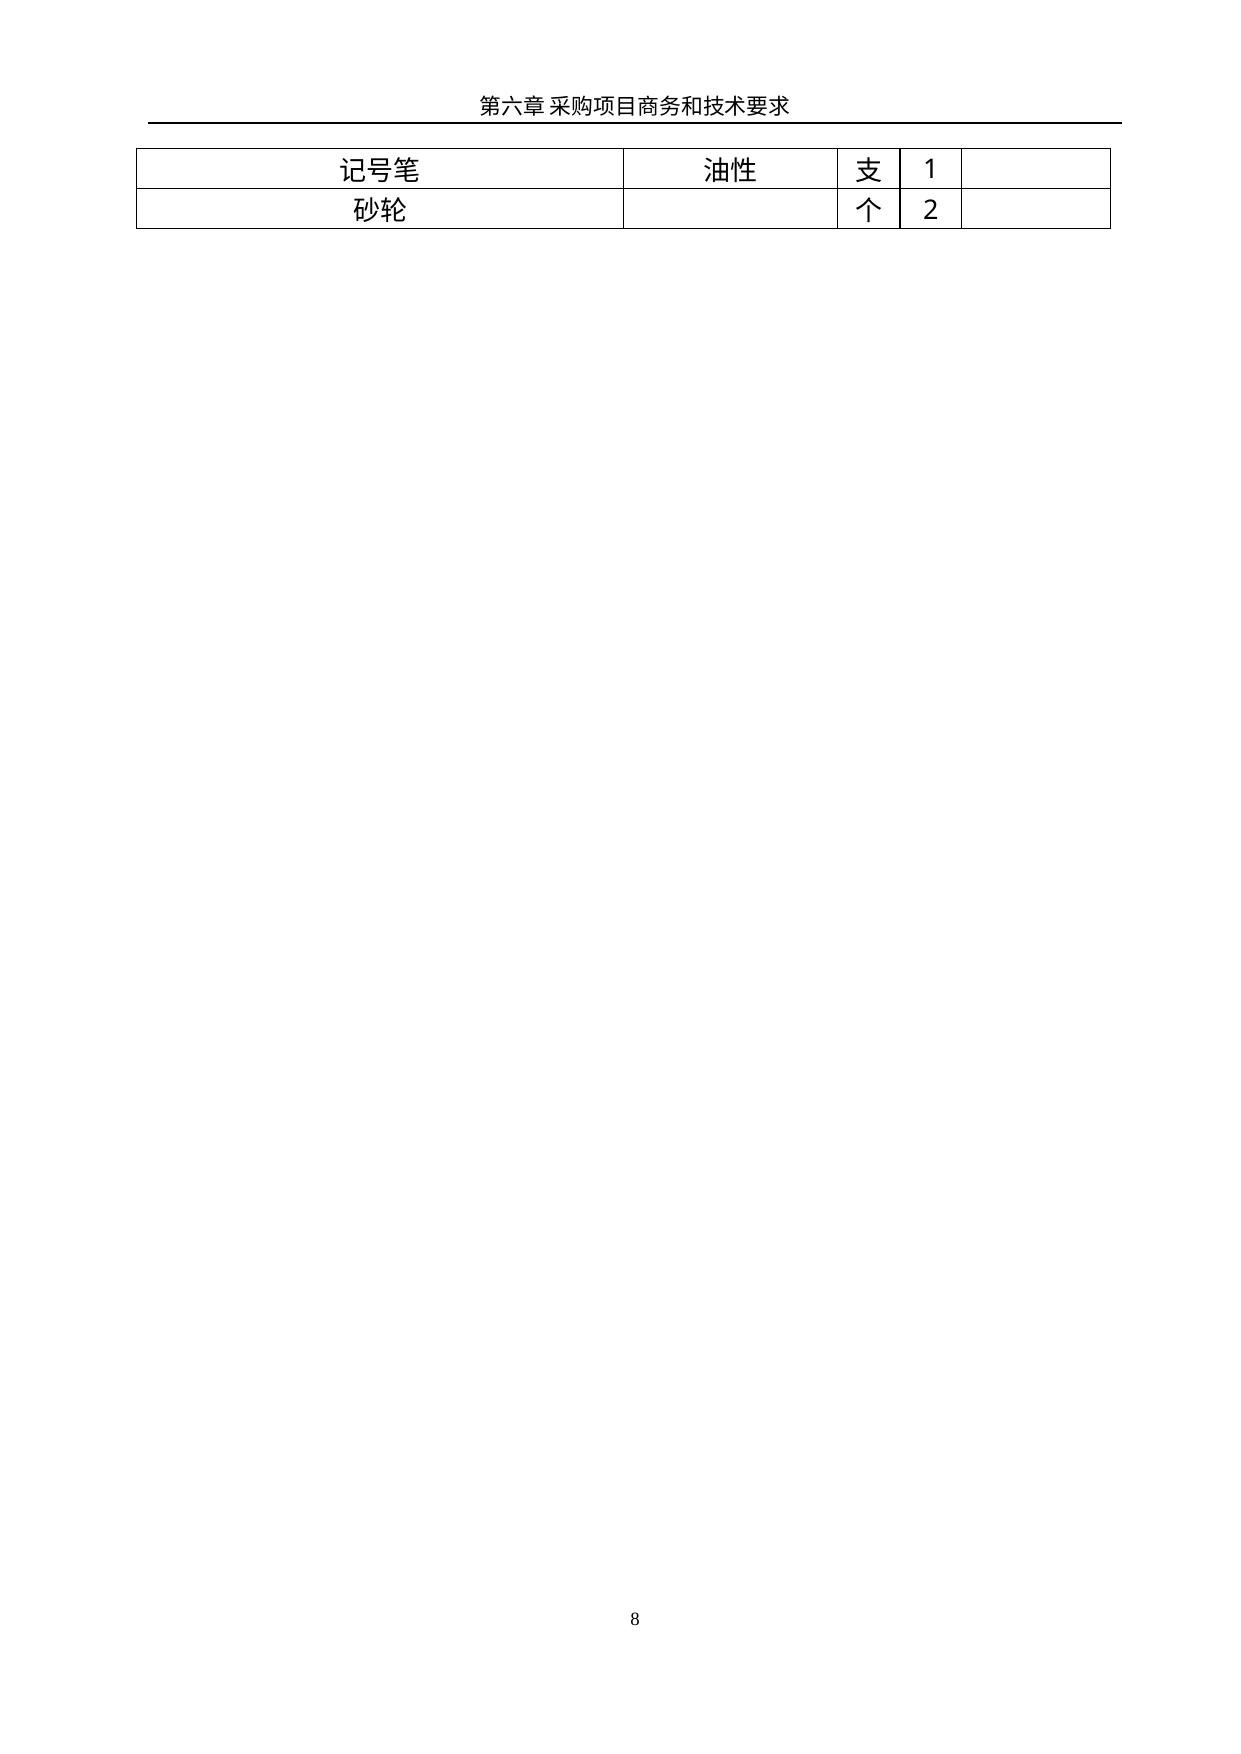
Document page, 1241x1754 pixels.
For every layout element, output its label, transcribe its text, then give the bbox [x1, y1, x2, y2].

table_cell [624, 189, 837, 228]
table_cell [962, 149, 1110, 188]
table_cell 支 [838, 149, 899, 188]
table_cell [962, 189, 1110, 228]
table_cell 记号笔 [137, 149, 623, 188]
table_cell 个 [838, 189, 899, 228]
table_cell 砂轮 [137, 189, 623, 228]
table_cell 2 [901, 189, 961, 228]
table_cell 1 [901, 149, 961, 188]
table_cell 油性 [624, 149, 837, 188]
